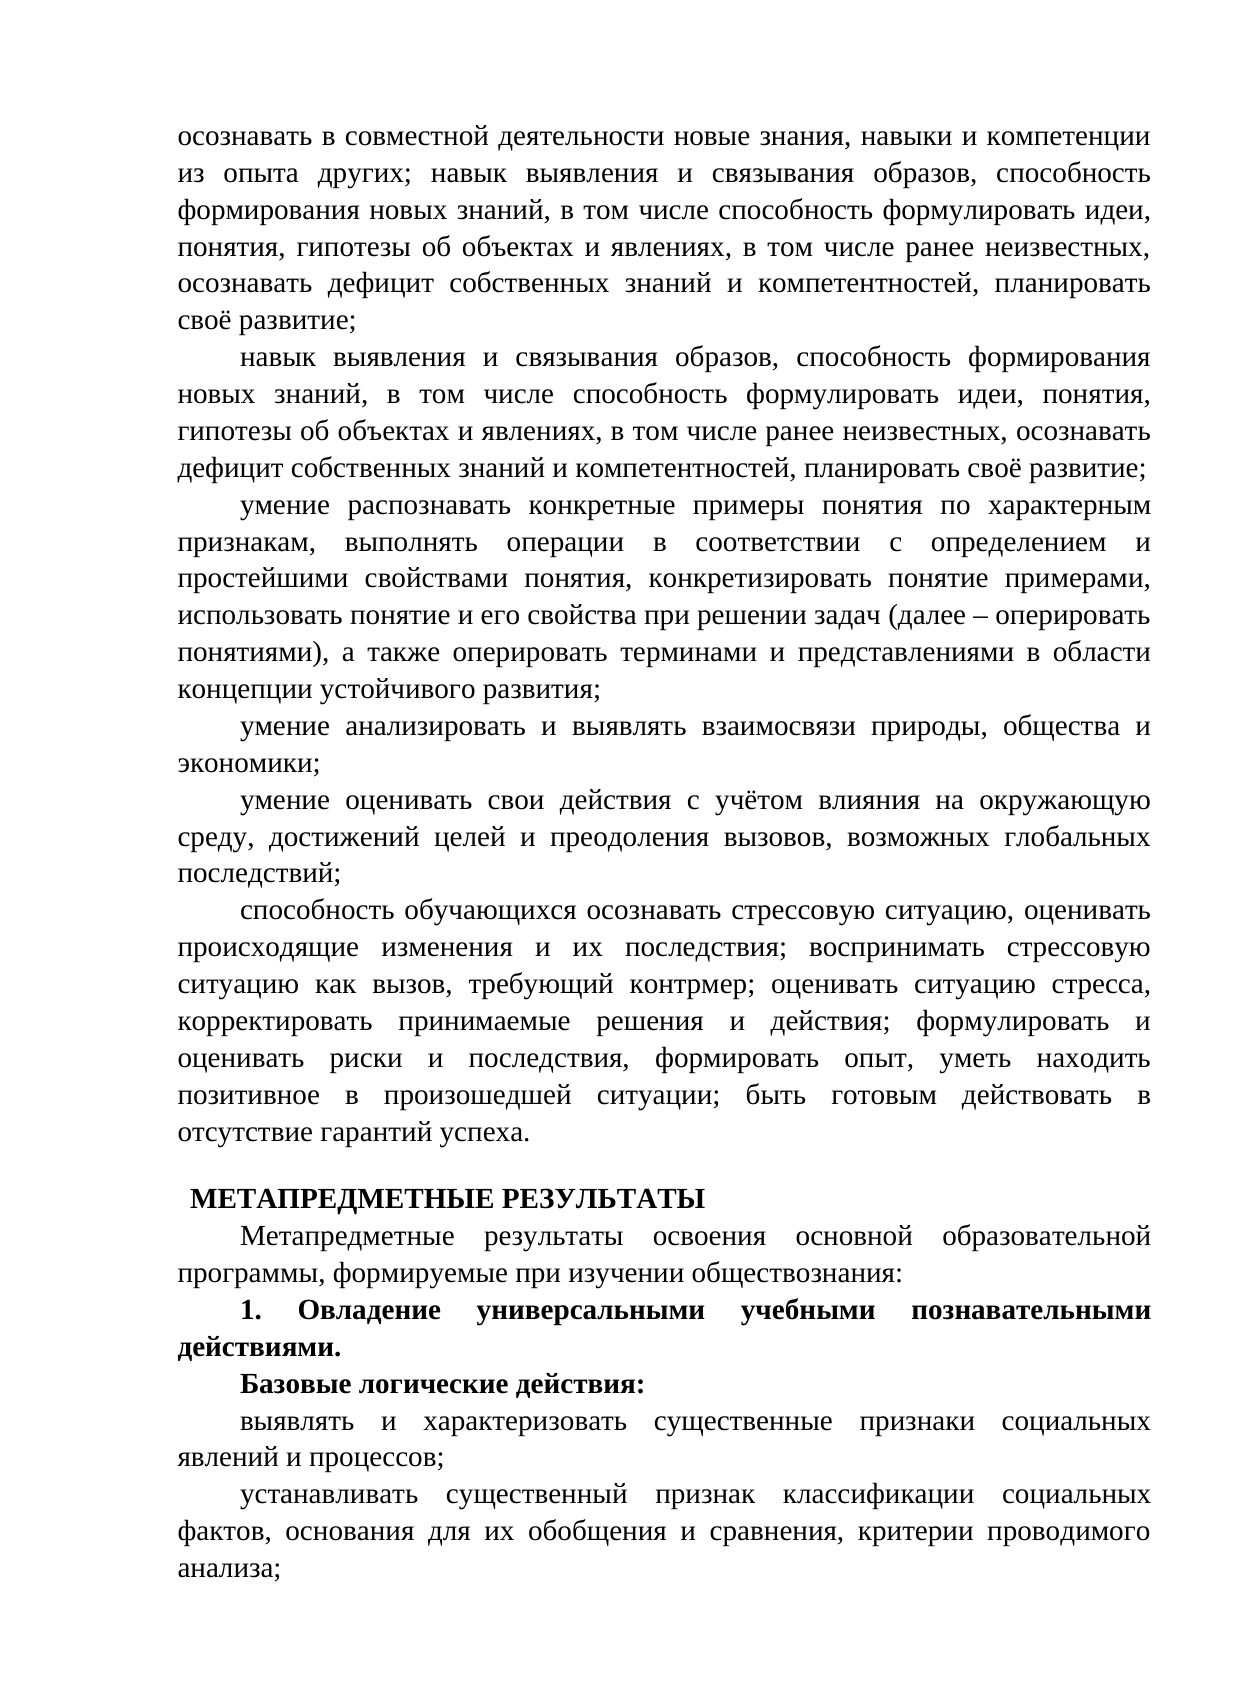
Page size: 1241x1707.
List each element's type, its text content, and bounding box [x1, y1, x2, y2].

text устанавливать существенный признак классификации социальных фактов, основания для их обобщения и сравнения, критерии проводимого анализа; [177, 1476, 1152, 1584]
text МЕТАПРЕДМЕТНЫЕ РЕЗУЛЬТАТЫ [190, 1181, 1152, 1215]
text Базовые логические действия: [177, 1366, 1152, 1399]
text выявлять и характеризовать существенные признаки социальных явлений и процессов; [177, 1403, 1152, 1473]
text умение распознавать конкретные примеры понятия по характерным признакам, выполнять операции в соответствии с определением и простейшими свойствами понятия, конкретизировать понятие примерами, использовать понятие и его свойства при решении задач (далее – оперировать понятиями), а также оперировать терминами и представлениями в области концепции устойчивого развития; [177, 487, 1152, 705]
text Метапредметные результаты освоения основной образовательной программы, формируемые при изучении обществознания: [177, 1218, 1152, 1289]
text умение оценивать свои действия с учётом влияния на окружающую среду, достижений целей и преодоления вызовов, возможных глобальных последствий; [177, 782, 1152, 889]
text способность обучающихся осознавать стрессовую ситуацию, оценивать происходящие изменения и их последствия; воспринимать стрессовую ситуацию как вызов, требующий контрмер; оценивать ситуацию стресса, корректировать принимаемые решения и действия; формулировать и оценивать риски и последствия, формировать опыт, уметь находить позитивное в произошедшей ситуации; быть готовым действовать в отсутствие гарантий успеха. [177, 892, 1152, 1147]
text умение анализировать и выявлять взаимосвязи природы, общества и экономики; [177, 708, 1152, 778]
text навык выявления и связывания образов, способность формирования новых знаний, в том числе способность формулировать идеи, понятия, гипотезы об объектах и явлениях, в том числе ранее неизвестных, осознавать дефицит собственных знаний и компетентностей, планировать своё развитие; [177, 339, 1152, 483]
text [177, 118, 1152, 336]
text 1. Овладение универсальными учебными познавательными действиями. [177, 1292, 1152, 1362]
